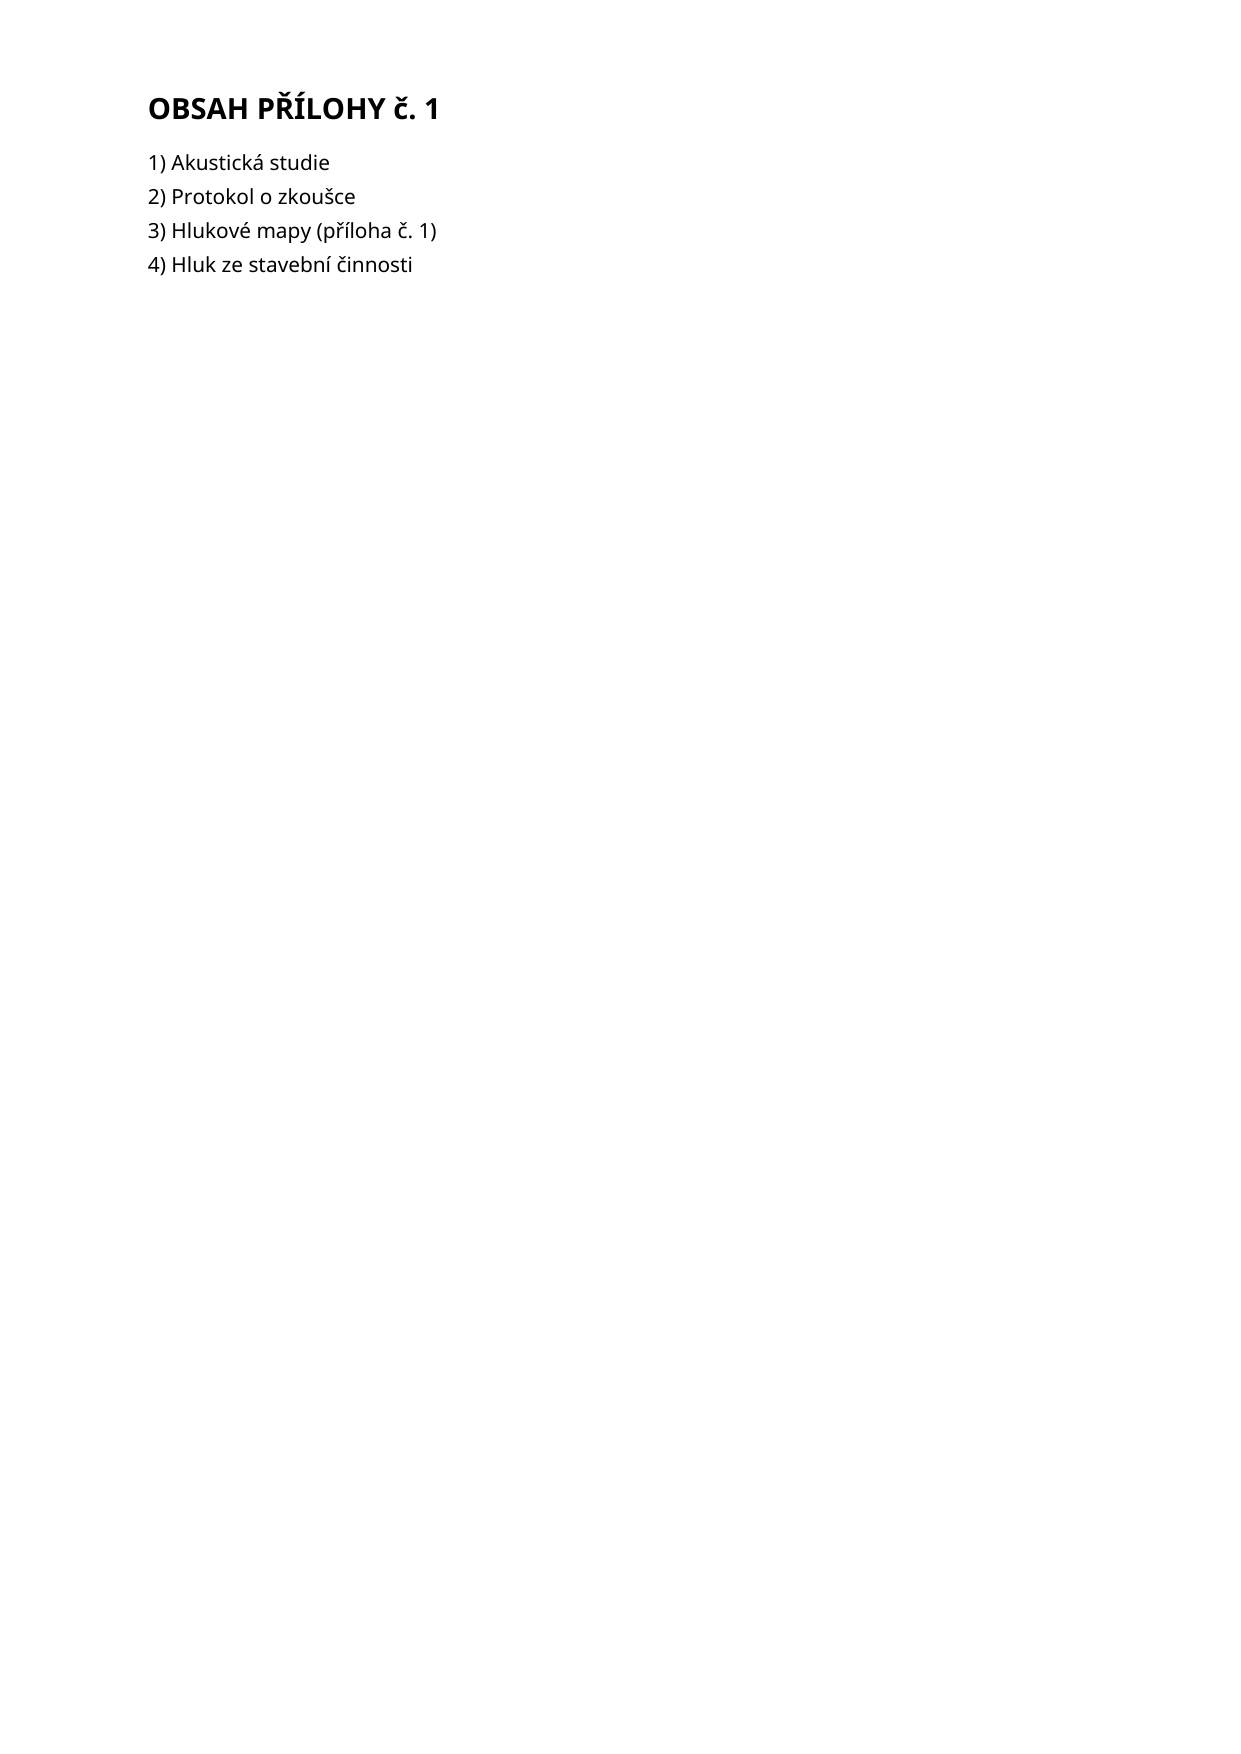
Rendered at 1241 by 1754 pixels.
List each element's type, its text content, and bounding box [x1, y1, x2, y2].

text 3) Hlukové mapy (příloha č. 1) [148, 216, 1092, 245]
text OBSAH PŘÍLOHY č. 1 [148, 89, 1092, 128]
text 4) Hluk ze stavební činnosti [148, 250, 1092, 279]
text 1) Akustická studie [148, 148, 1092, 177]
text 2) Protokol o zkoušce [148, 182, 1092, 211]
